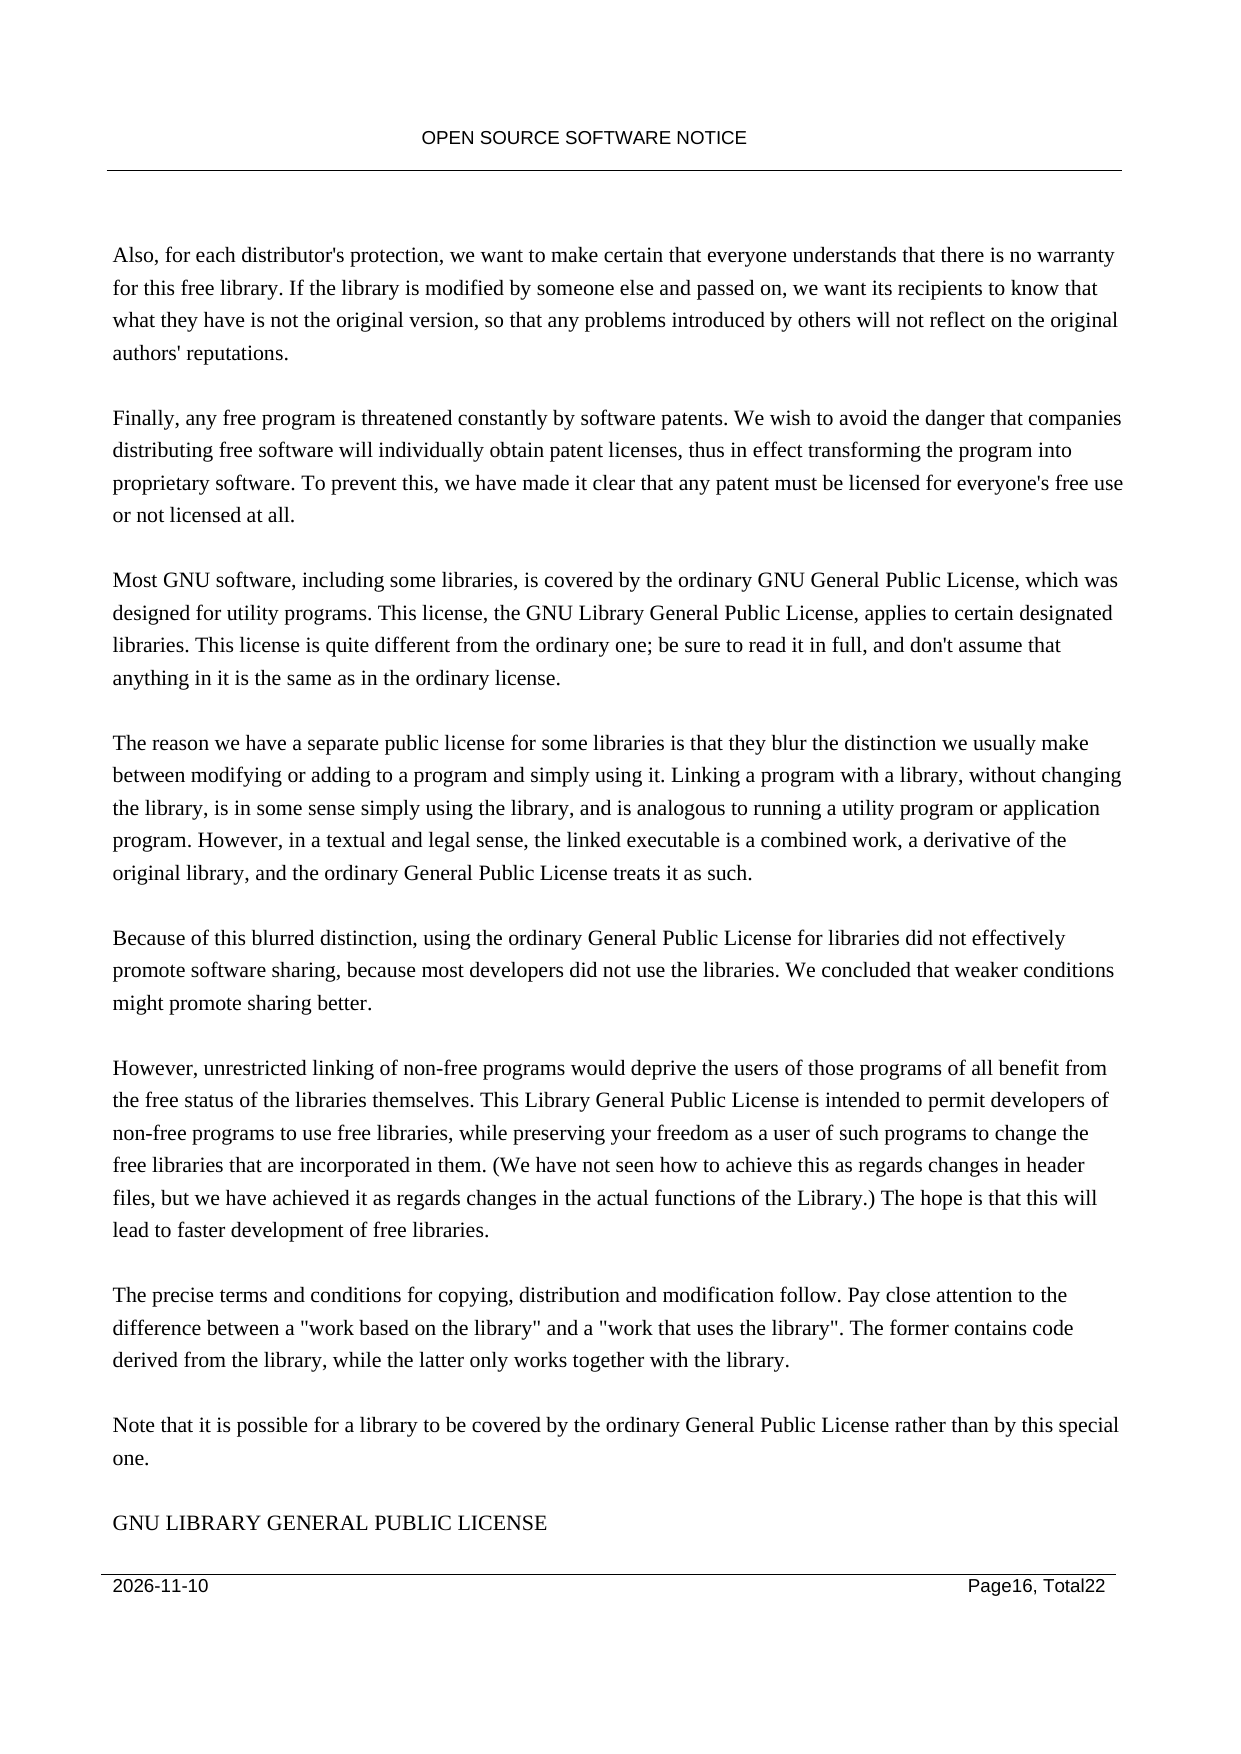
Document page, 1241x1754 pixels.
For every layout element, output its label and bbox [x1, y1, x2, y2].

text [112, 206, 1128, 1539]
